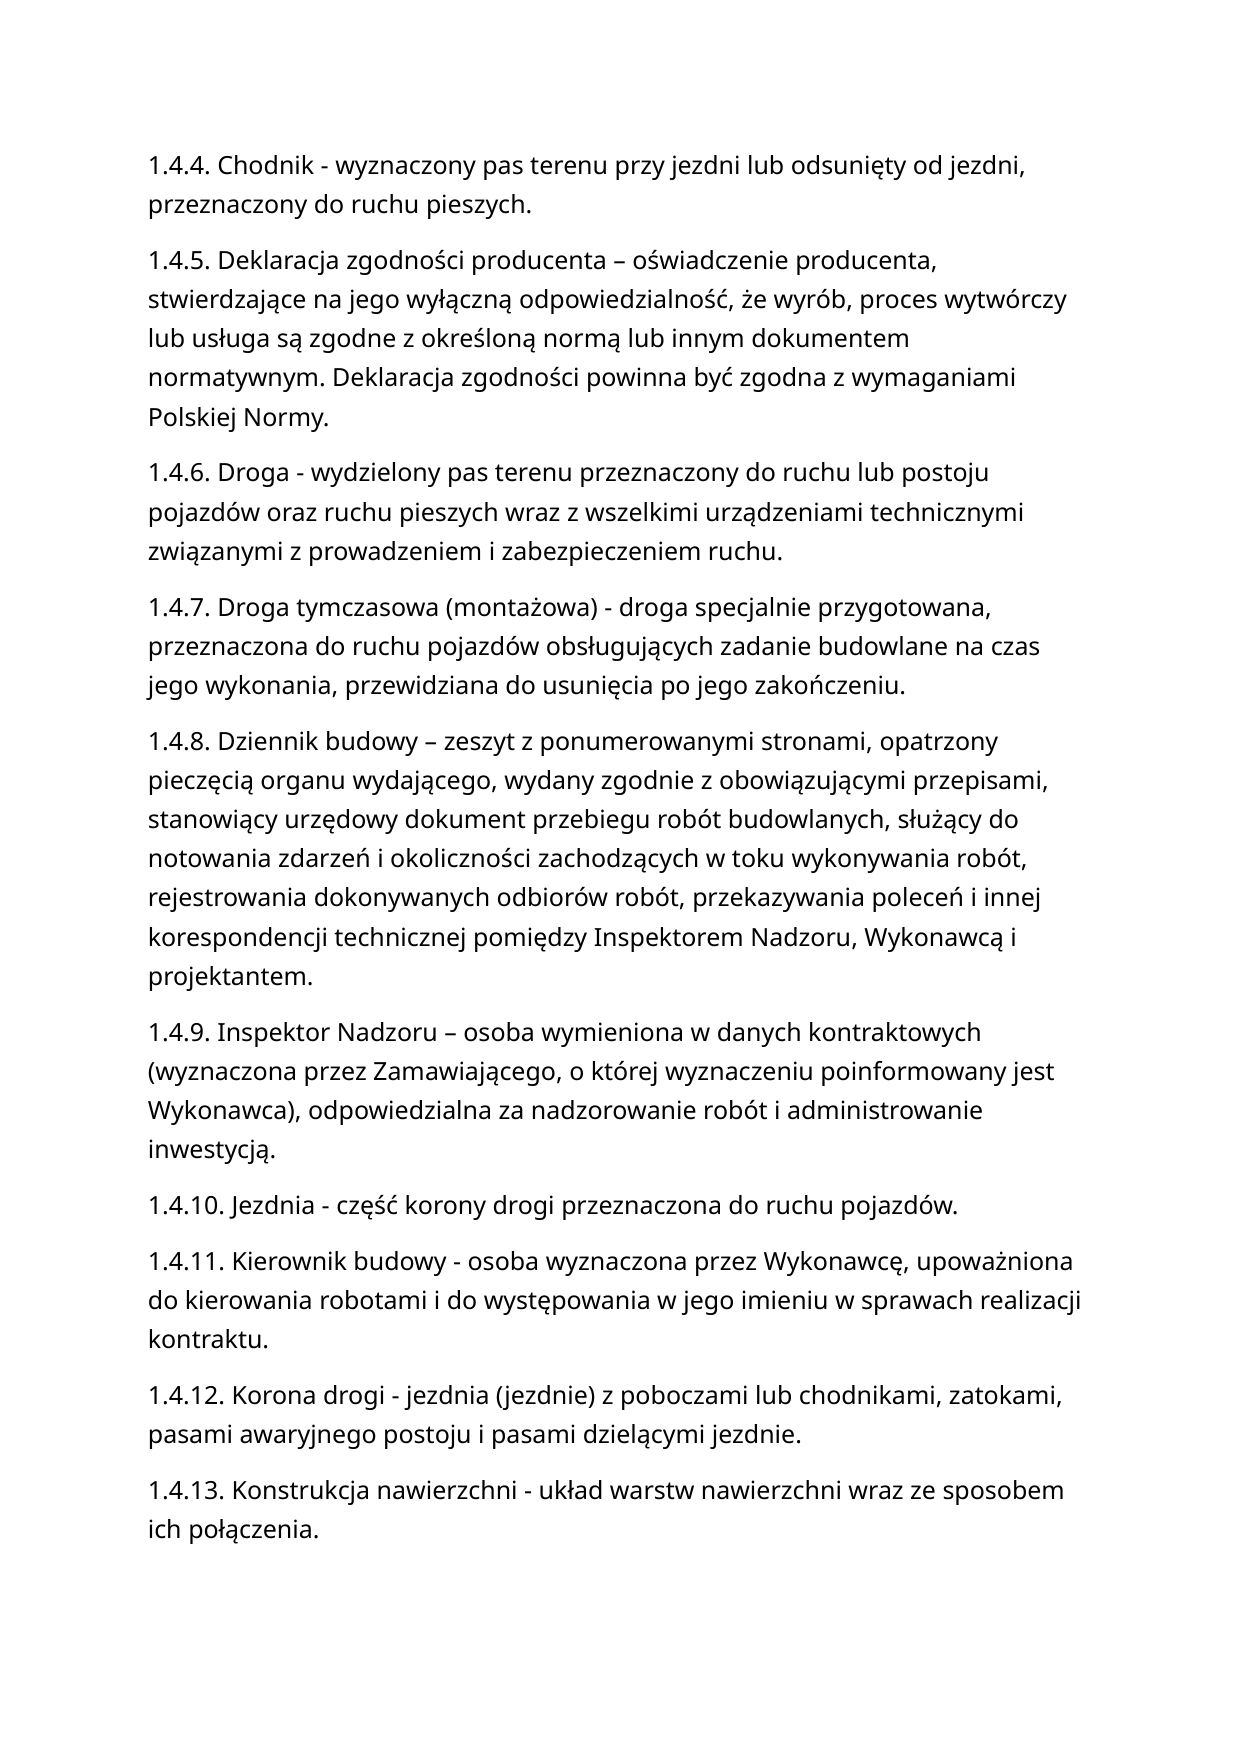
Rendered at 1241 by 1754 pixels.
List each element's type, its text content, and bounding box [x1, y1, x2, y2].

text 1.4.12. Korona drogi - jezdnia (jezdnie) z poboczami lub chodnikami, zatokami, pasami awaryjnego postoju i pasami dzielącymi jezdnie. [148, 1378, 1093, 1451]
text 1.4.10. Jezdnia - część korony drogi przeznaczona do ruchu pojazdów. [148, 1188, 1093, 1222]
text 1.4.7. Droga tymczasowa (montażowa) - droga specjalnie przygotowana, przeznaczona do ruchu pojazdów obsługujących zadanie budowlane na czas jego wykonania, przewidziana do usunięcia po jego zakończeniu. [148, 589, 1093, 702]
text 1.4.5. Deklaracja zgodności producenta – oświadczenie producenta, stwierdzające na jego wyłączną odpowiedzialność, że wyrób, proces wytwórczy lub usługa są zgodne z określoną normą lub innym dokumentem normatywnym. Deklaracja zgodności powinna być zgodna z wymaganiami Polskiej Normy. [148, 243, 1093, 433]
text 1.4.8. Dziennik budowy – zeszyt z ponumerowanymi stronami, opatrzony pieczęcią organu wydającego, wydany zgodnie z obowiązującymi przepisami, stanowiący urzędowy dokument przebiegu robót budowlanych, służący do notowania zdarzeń i okoliczności zachodzących w toku wykonywania robót, rejestrowania dokonywanych odbiorów robót, przekazywania poleceń i innej korespondencji technicznej pomiędzy Inspektorem Nadzoru, Wykonawcą i projektantem. [148, 723, 1093, 992]
text 1.4.6. Droga - wydzielony pas terenu przeznaczony do ruchu lub postoju pojazdów oraz ruchu pieszych wraz z wszelkimi urządzeniami technicznymi związanymi z prowadzeniem i zabezpieczeniem ruchu. [148, 455, 1093, 567]
text 1.4.4. Chodnik - wyznaczony pas terenu przy jezdni lub odsunięty od jezdni, przeznaczony do ruchu pieszych. [148, 148, 1093, 221]
text 1.4.9. Inspektor Nadzoru – osoba wymieniona w danych kontraktowych (wyznaczona przez Zamawiającego, o której wyznaczeniu poinformowany jest Wykonawca), odpowiedzialna za nadzorowanie robót i administrowanie inwestycją. [148, 1014, 1093, 1166]
text 1.4.11. Kierownik budowy - osoba wyznaczona przez Wykonawcę, upoważniona do kierowania robotami i do występowania w jego imieniu w sprawach realizacji kontraktu. [148, 1243, 1093, 1356]
text 1.4.13. Konstrukcja nawierzchni - układ warstw nawierzchni wraz ze sposobem ich połączenia. [148, 1473, 1093, 1546]
